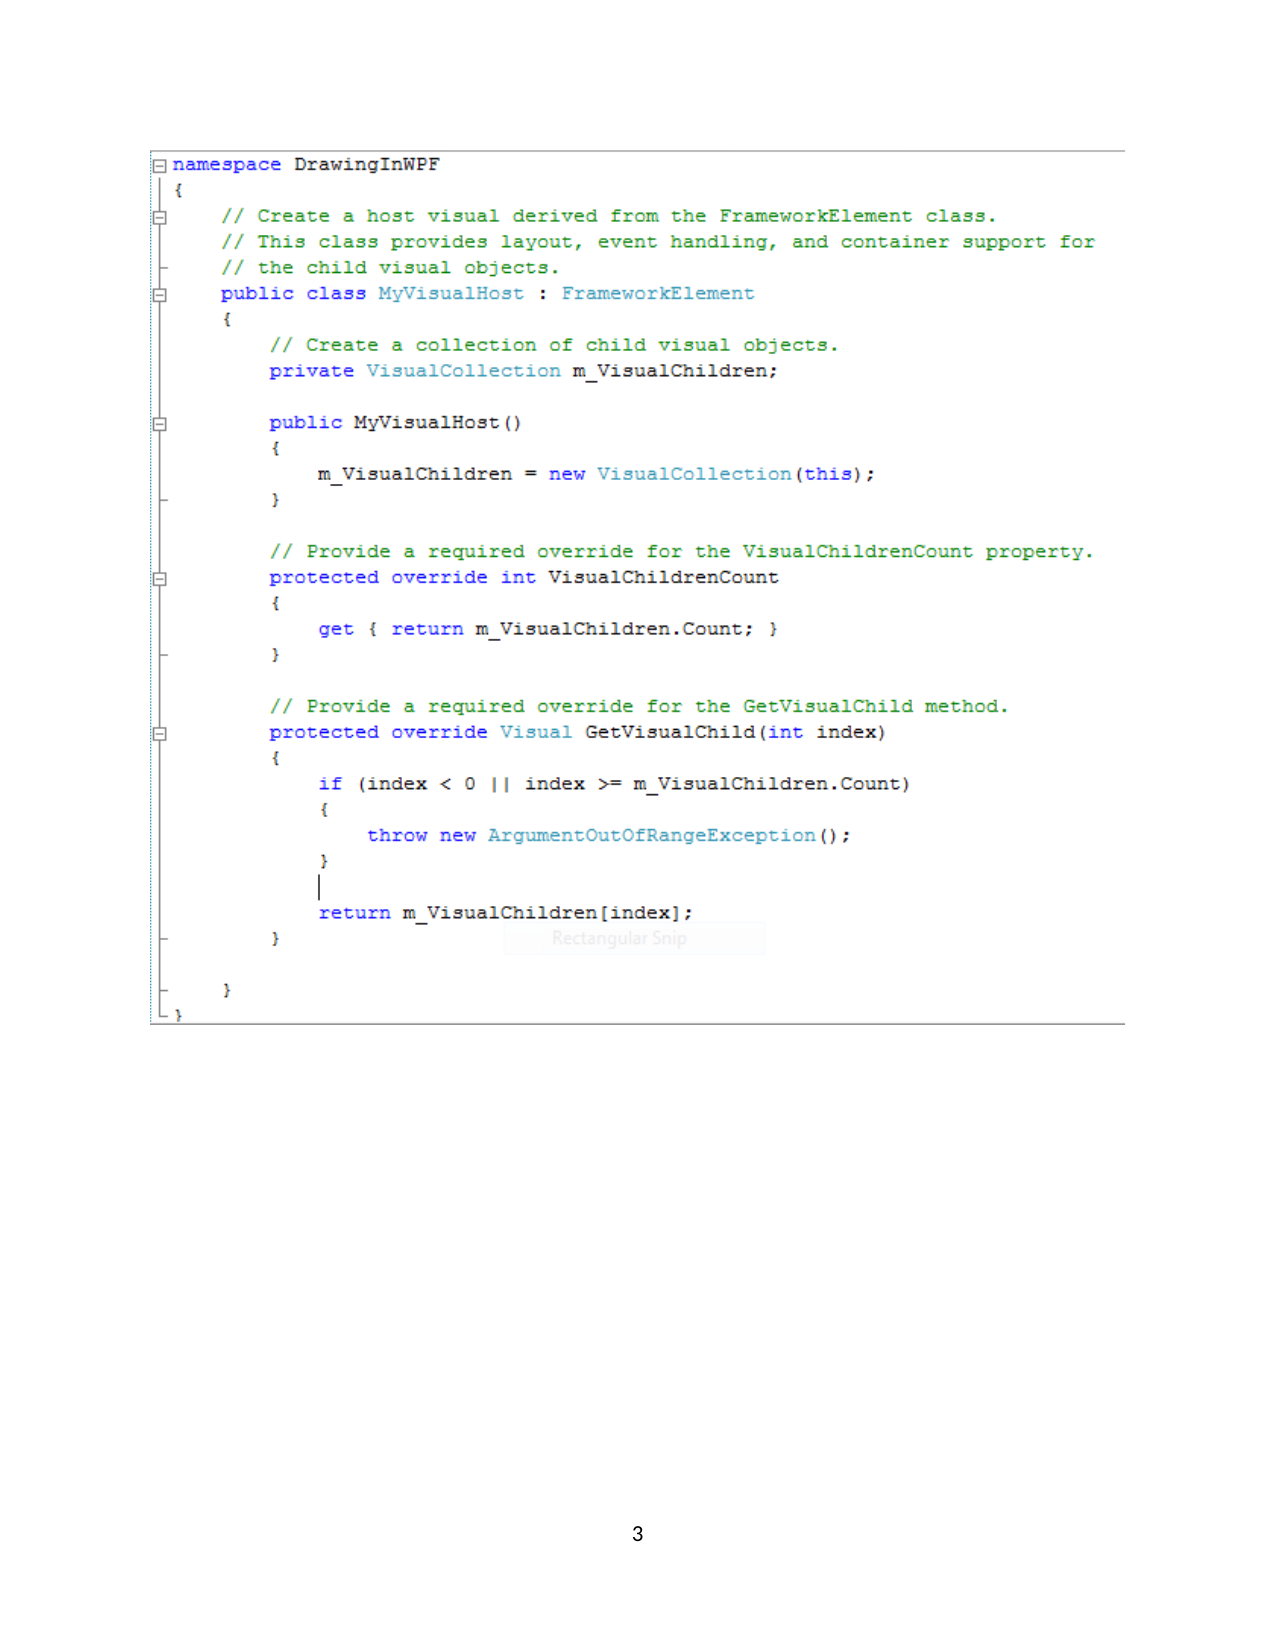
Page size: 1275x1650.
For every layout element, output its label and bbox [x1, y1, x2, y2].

picture [150, 150, 1125, 1025]
